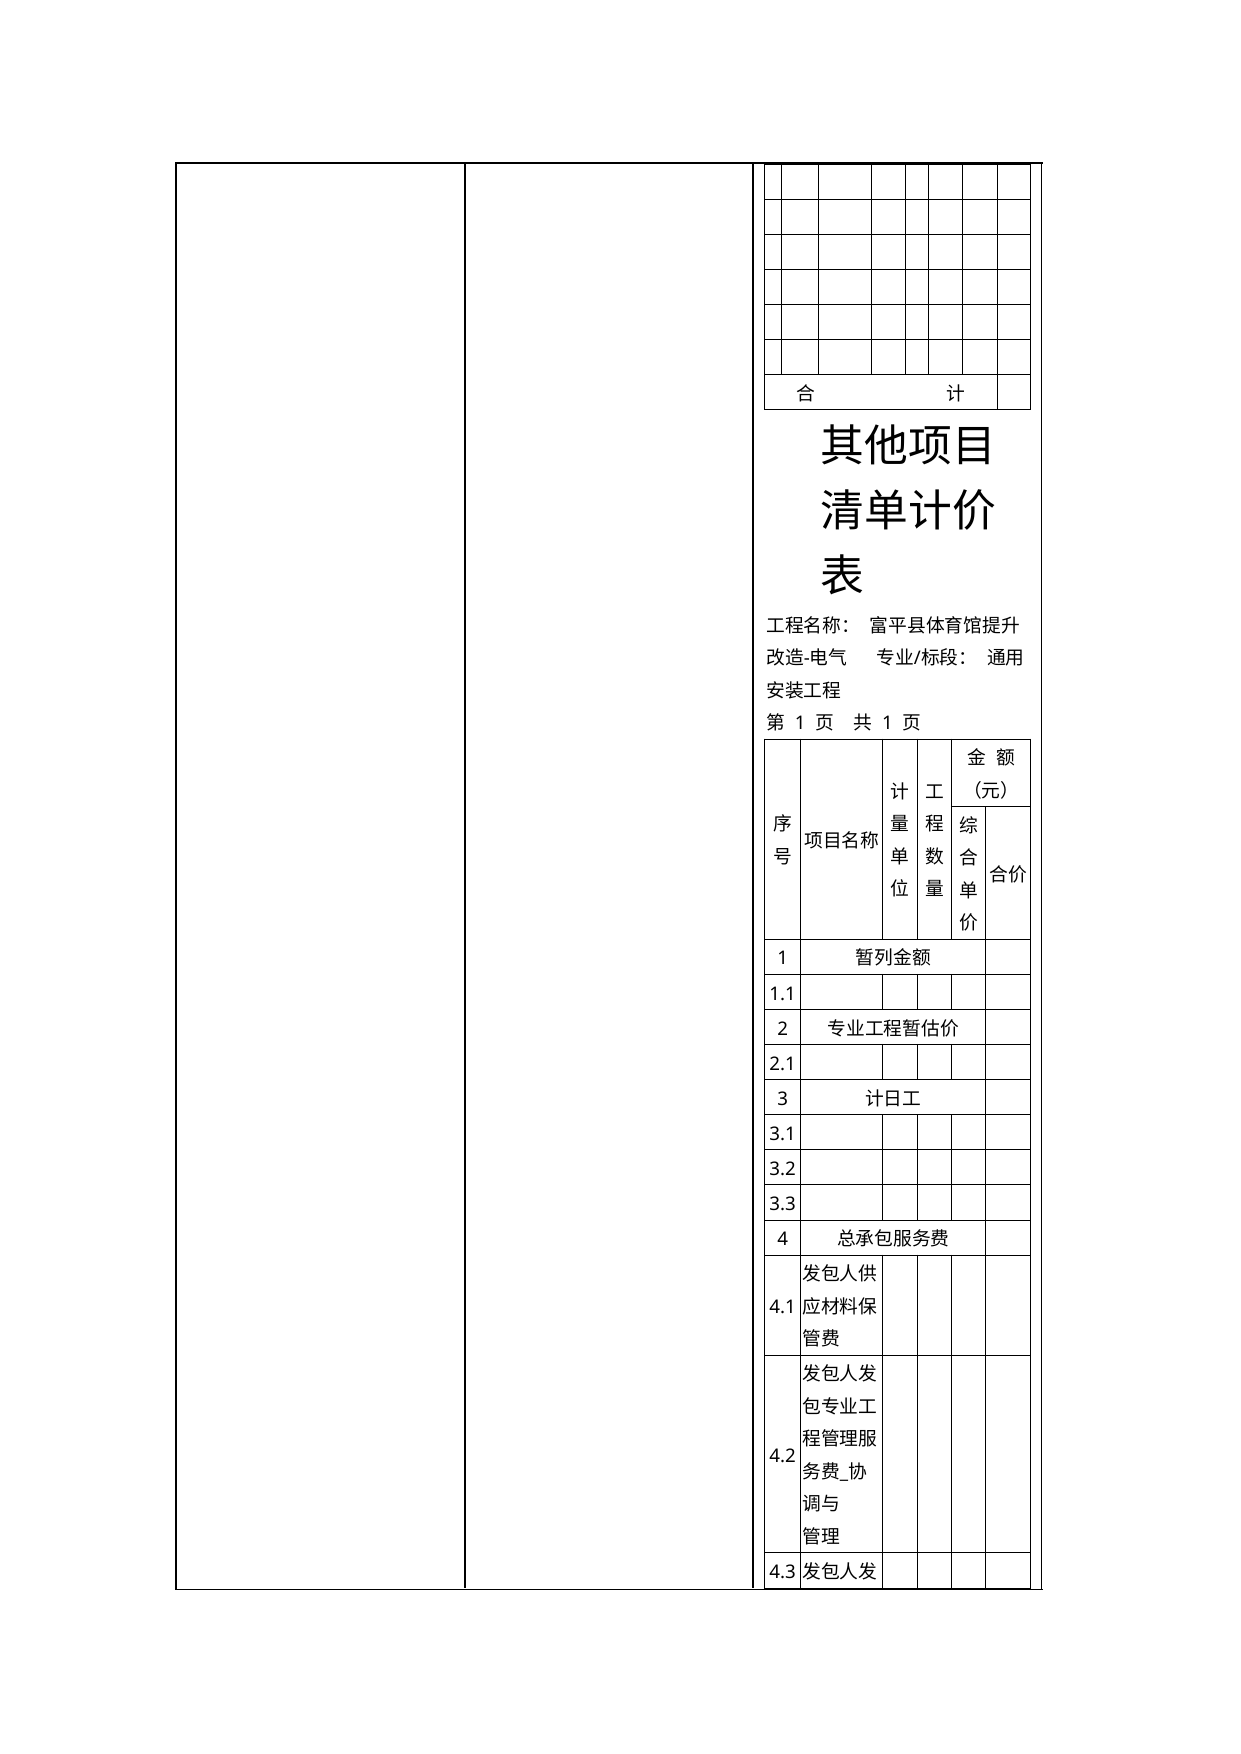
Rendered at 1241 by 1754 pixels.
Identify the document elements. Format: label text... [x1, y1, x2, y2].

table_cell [754, 164, 1041, 1588]
table_cell [466, 164, 752, 1588]
table_cell 1 [177, 164, 464, 1588]
